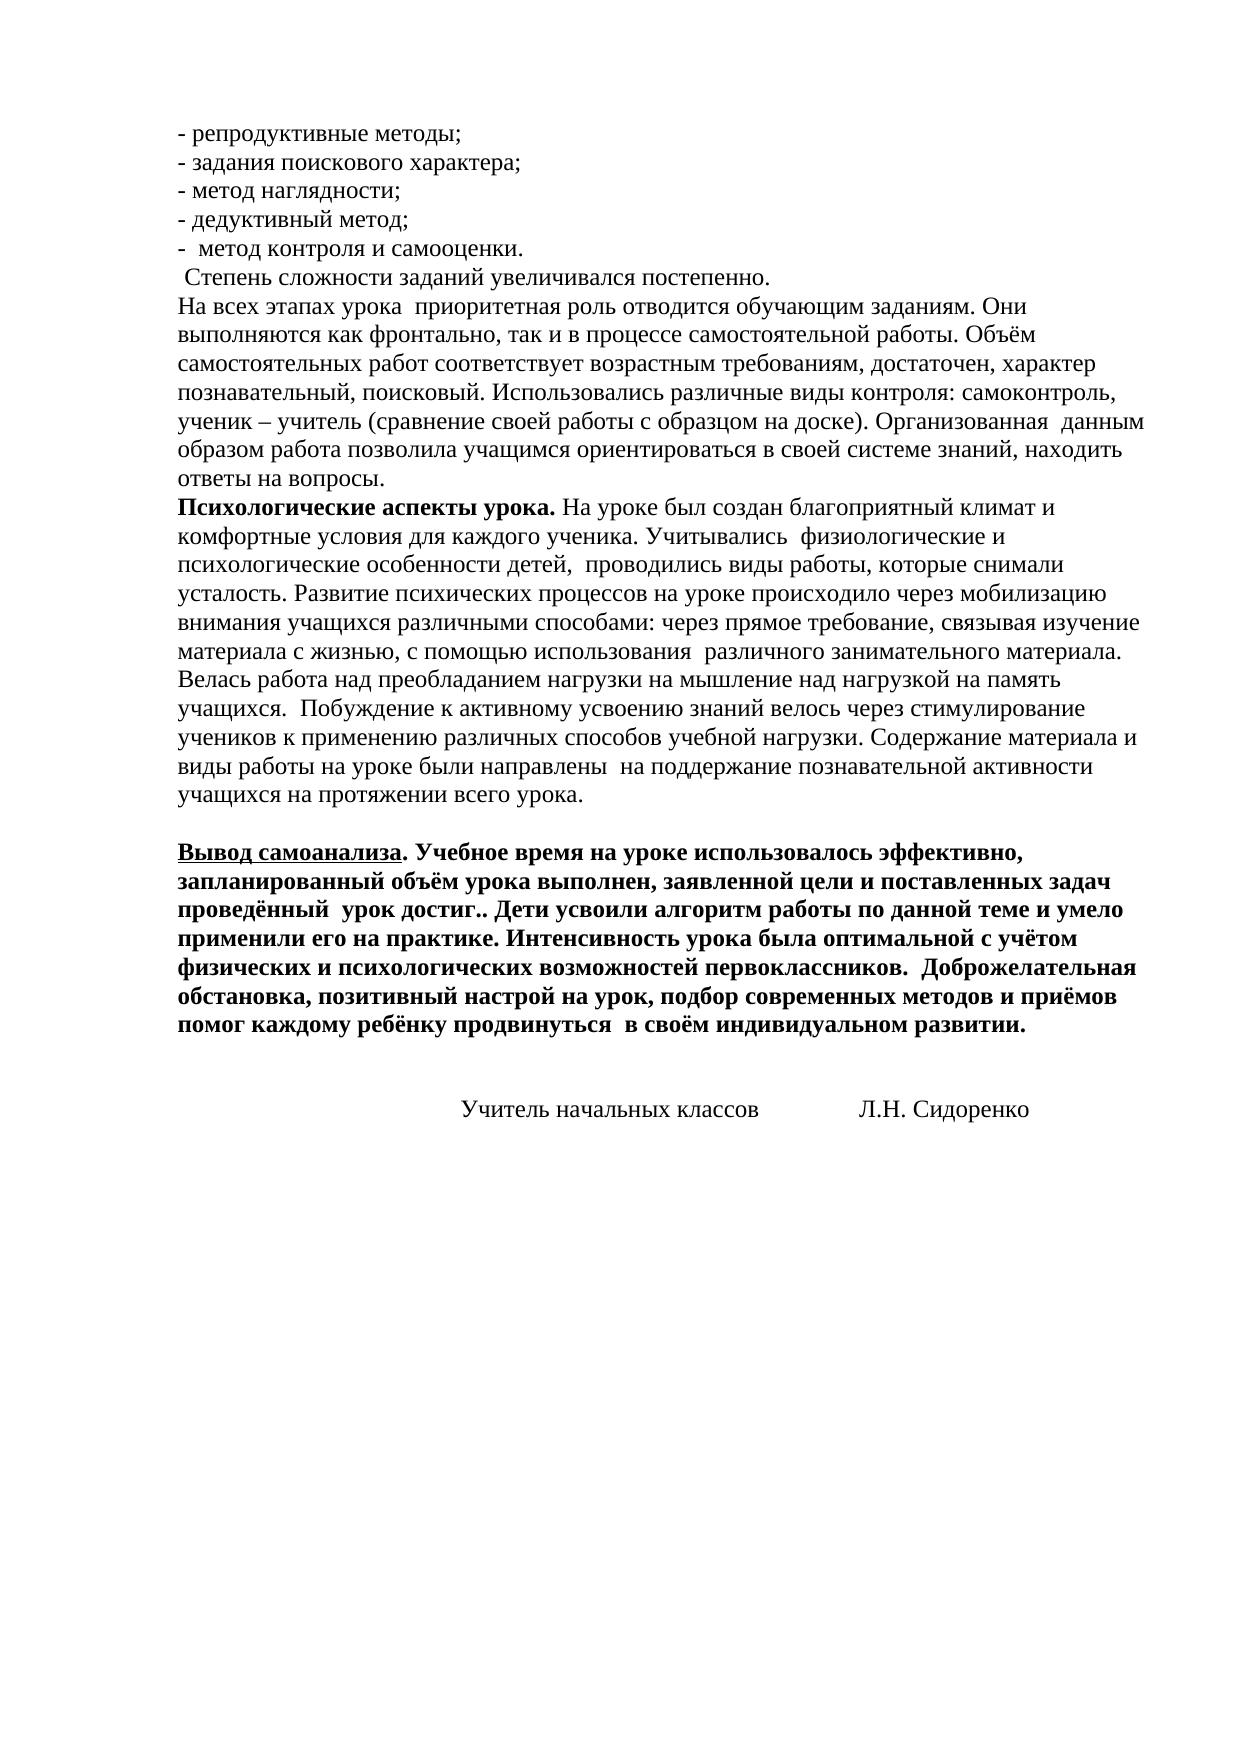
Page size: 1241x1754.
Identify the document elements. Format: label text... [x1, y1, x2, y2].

text - репродуктивные методы; [177, 118, 1152, 147]
text Степень сложности заданий увеличивался постепенно. [177, 262, 1152, 291]
text Учитель начальных классов Л.Н. Сидоренко [177, 1094, 1152, 1123]
text Психологические аспекты урока. На уроке был создан благоприятный климат и комфортные условия для каждого ученика. Учитывались физиологические и психологические особенности детей, проводились виды работы, которые снимали усталость. Развитие психических процессов на уроке происходило через мобилизацию внимания учащихся различными способами: через прямое требование, связывая изучение материала с жизнью, с помощью использования различного занимательного материала. Велась работа над преобладанием нагрузки на мышление над нагрузкой на память учащихся. Побуждение к активному усвоению знаний велось через стимулирование учеников к применению различных способов учебной нагрузки. Содержание материала и виды работы на уроке были направлены на поддержание познавательной активности учащихся на протяжении всего урока. [177, 492, 1152, 808]
text На всех этапах урока приоритетная роль отводится обучающим заданиям. Они выполняются как фронтально, так и в процессе самостоятельной работы. Объём самостоятельных работ соответствует возрастным требованиям, достаточен, характер познавательный, поисковый. Использовались различные виды контроля: самоконтроль, ученик – учитель (сравнение своей работы с образцом на доске). Организованная данным образом работа позволила учащимся ориентироваться в своей системе знаний, находить ответы на вопросы. [177, 291, 1152, 492]
text - дедуктивный метод; [177, 204, 1152, 233]
text - метод наглядности; [177, 176, 1152, 204]
text Вывод самоанализа. Учебное время на уроке использовалось эффективно, запланированный объём урока выполнен, заявленной цели и поставленных задач проведённый урок достиг.. Дети усвоили алгоритм работы по данной теме и умело применили его на практике. Интенсивность урока была оптимальной с учётом физических и психологических возможностей первоклассников. Доброжелательная обстановка, позитивный настрой на урок, подбор современных методов и приёмов помог каждому ребёнку продвинуться в своём индивидуальном развитии. [177, 837, 1152, 1038]
text - метод контроля и самооценки. [177, 233, 1152, 262]
text - задания поискового характера; [177, 147, 1152, 176]
